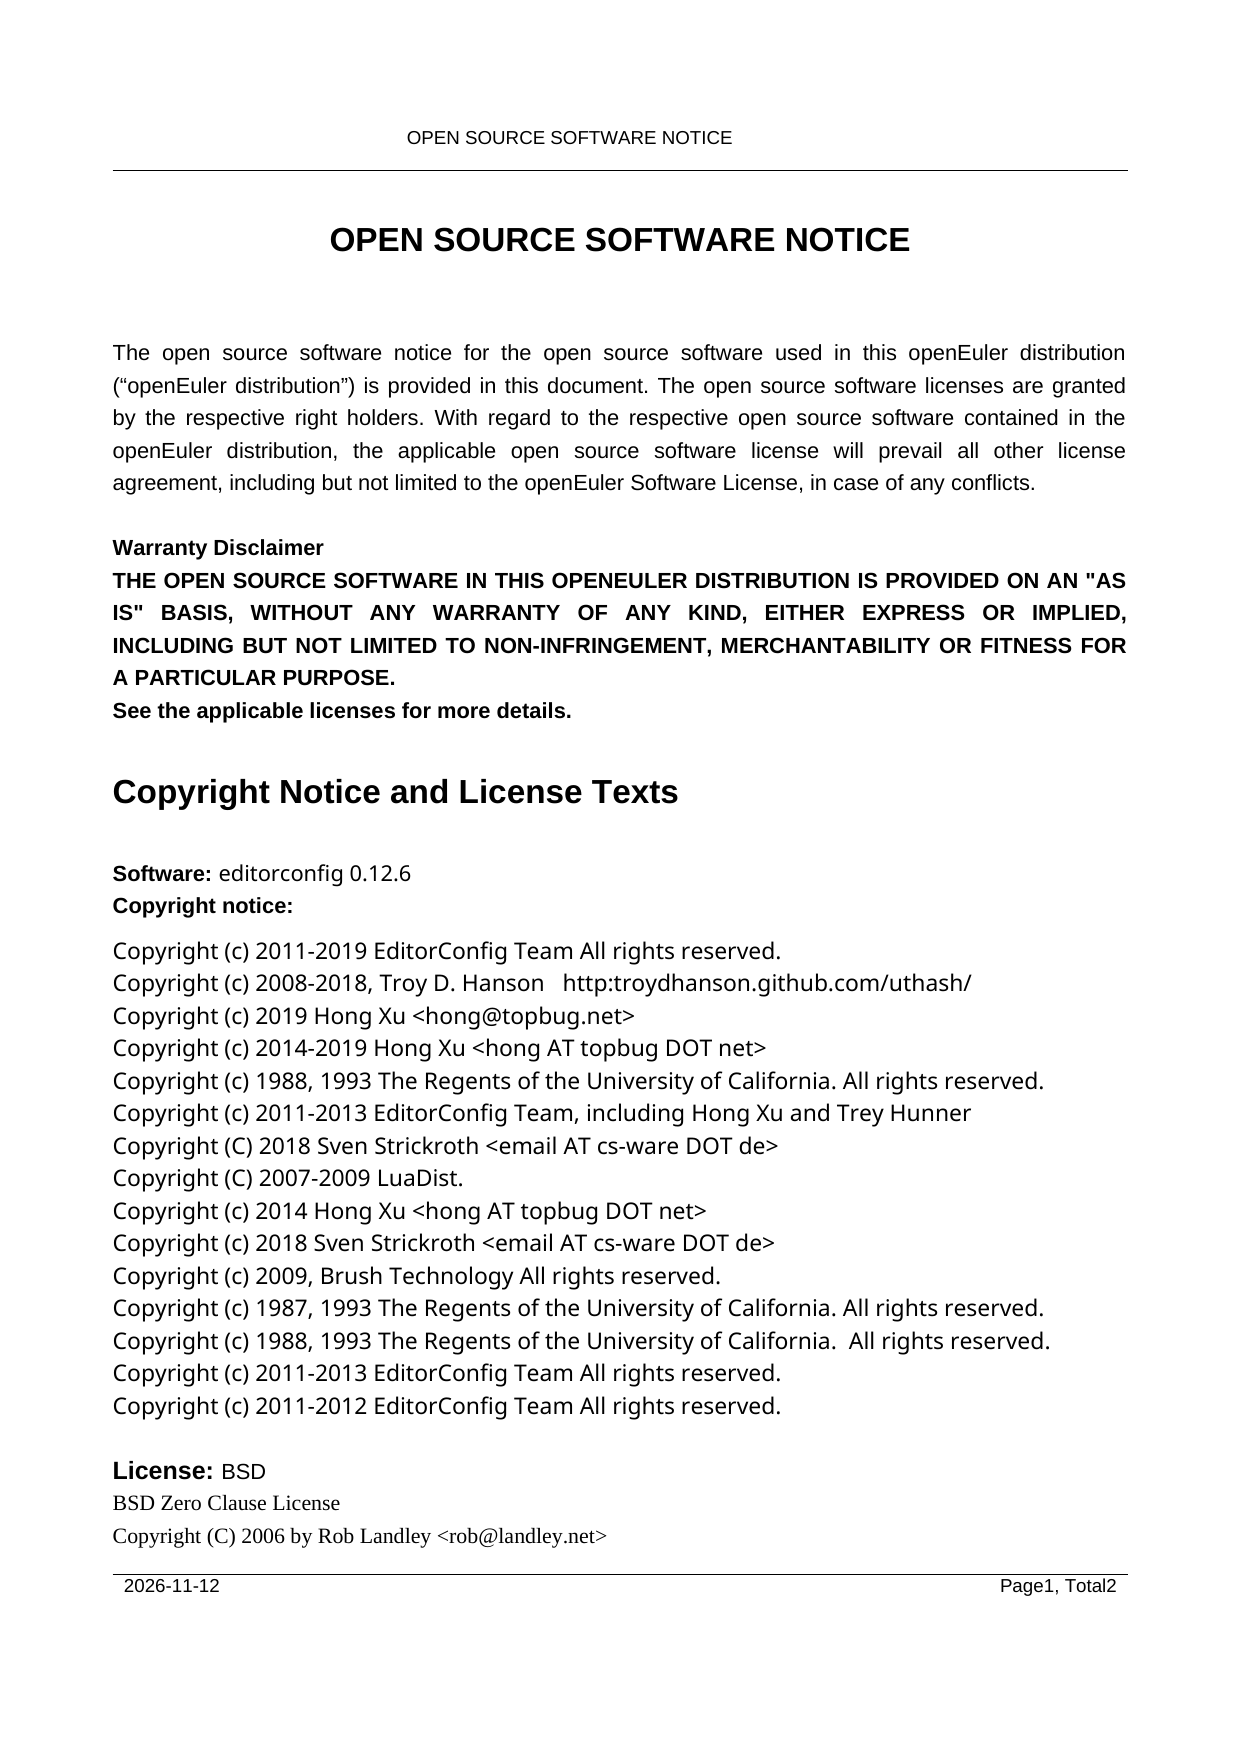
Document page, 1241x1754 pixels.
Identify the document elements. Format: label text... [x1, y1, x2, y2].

text Copyright Notice and License Texts [112, 759, 1128, 824]
text Warranty Disclaimer [112, 531, 1128, 564]
text License: BSD [112, 1454, 1128, 1486]
text Copyright (c) 2011-2019 EditorConfig Team All rights reserved. Copyright (c) 2008-2018, Troy D. Hanson http:troydhanson.github.com/uthash/ Copyright (c) 2019 Hong Xu <hong@topbug.net> Copyright (c) 2014-2019 Hong Xu <hong AT topbug DOT net> Copyright (c) 1988, 1993 The Regents of the University of California. All rights reserved. Copyright (c) 2011-2013 EditorConfig Team, including Hong Xu and Trey Hunner Copyright (C) 2018 Sven Strickroth <email AT cs-ware DOT de> Copyright (C) 2007-2009 LuaDist. Copyright (c) 2014 Hong Xu <hong AT topbug DOT net> Copyright (c) 2018 Sven Strickroth <email AT cs-ware DOT de> Copyright (c) 2009, Brush Technology All rights reserved. Copyright (c) 1987, 1993 The Regents of the University of California. All rights reserved. Copyright (c) 1988, 1993 The Regents of the University of California. All rights reserved. Copyright (c) 2011-2013 EditorConfig Team All rights reserved. Copyright (c) 2011-2012 EditorConfig Team All rights reserved. [112, 934, 1128, 1454]
text Copyright notice: [112, 889, 1128, 921]
text THE OPEN SOURCE SOFTWARE IN THIS OPENEULER DISTRIBUTION IS PROVIDED ON AN "AS IS" BASIS, WITHOUT ANY WARRANTY OF ANY KIND, EITHER EXPRESS OR IMPLIED, INCLUDING BUT NOT LIMITED TO NON-INFRINGEMENT, MERCHANTABILITY OR FITNESS FOR A PARTICULAR PURPOSE. See the applicable licenses for more details. [112, 564, 1128, 726]
text OPEN SOURCE SOFTWARE NOTICE [112, 206, 1128, 271]
title Software: editorconfig 0.12.6 [112, 856, 1128, 889]
text The open source software notice for the open source software used in this openEuler distribution (“openEuler distribution”) is provided in this document. The open source software licenses are granted by the respective right holders. With regard to the respective open source software contained in the openEuler distribution, the applicable open source software license will prevail all other license agreement, including but not limited to the openEuler Software License, in case of any conflicts. [112, 336, 1128, 499]
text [112, 1486, 1128, 1551]
